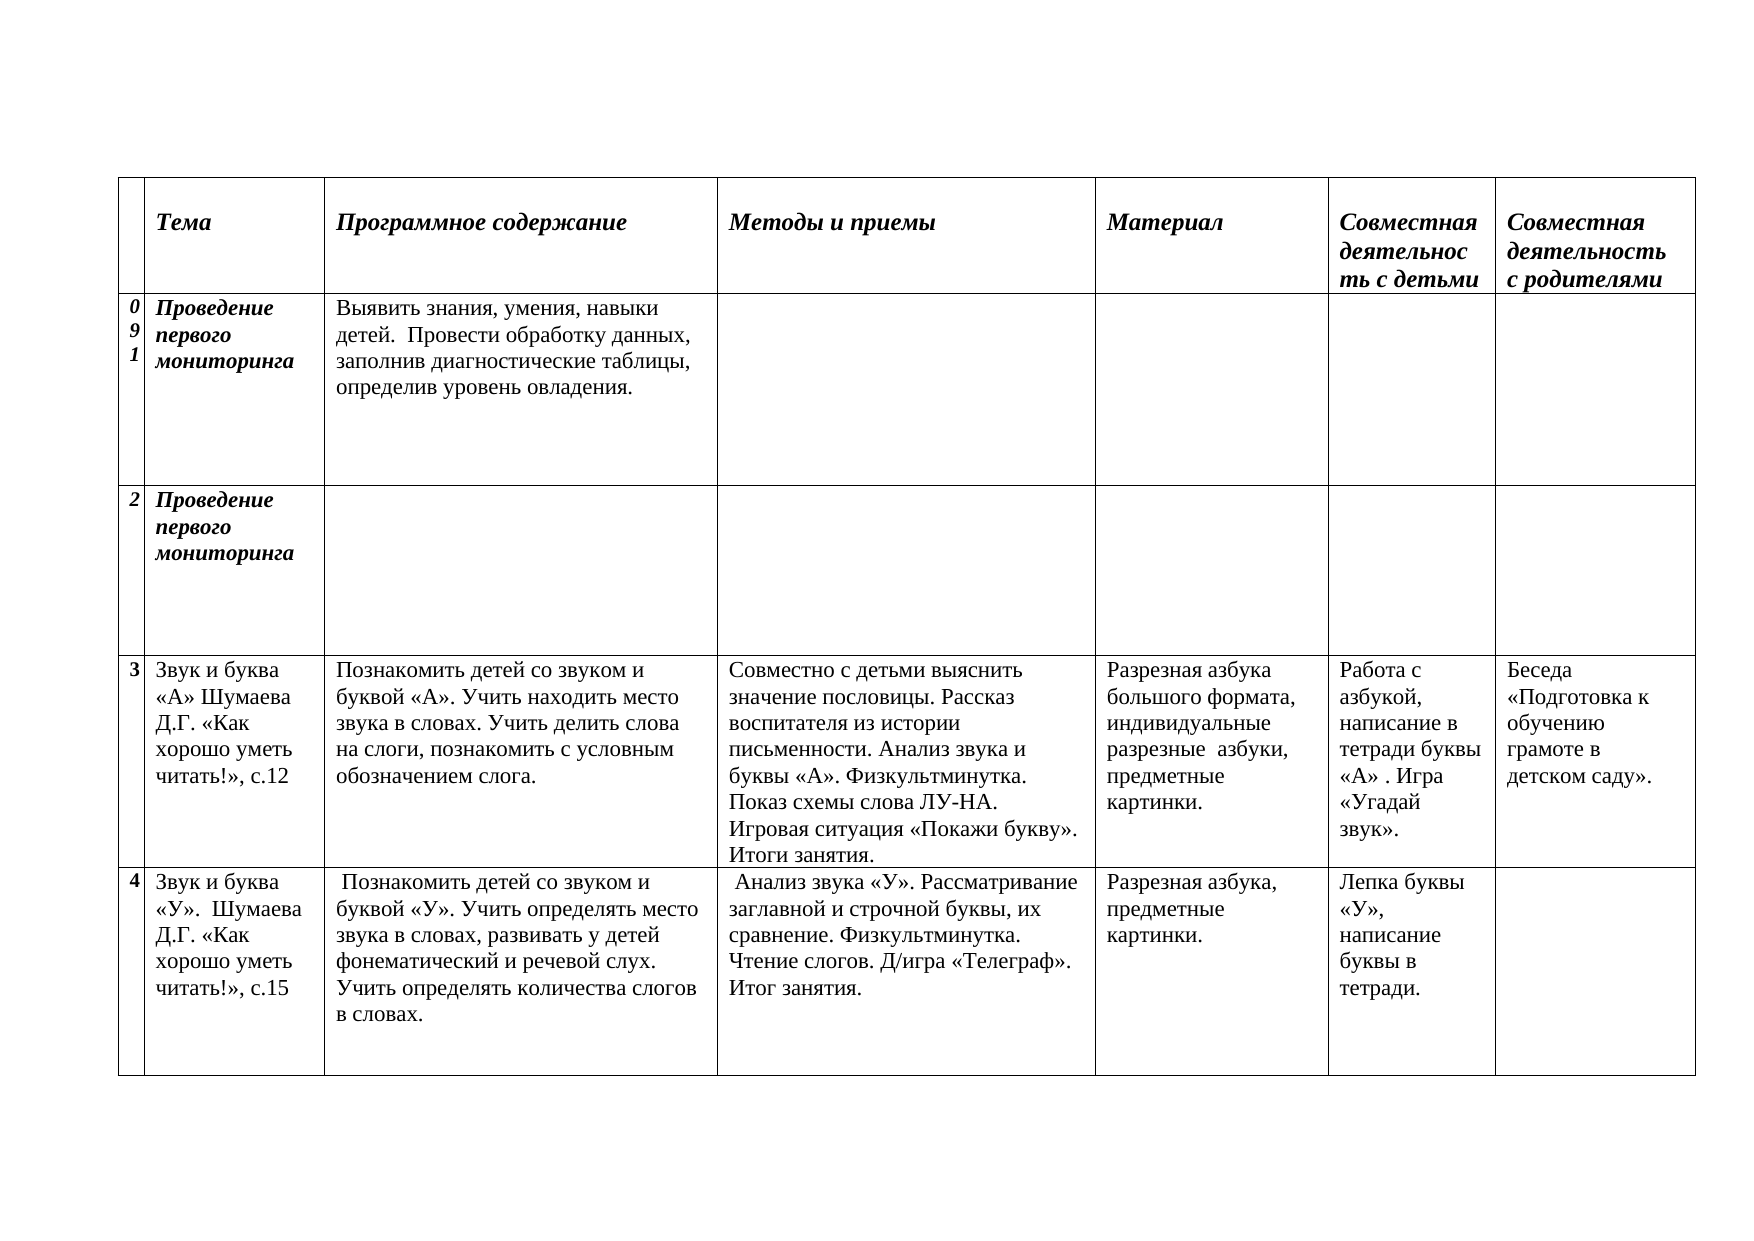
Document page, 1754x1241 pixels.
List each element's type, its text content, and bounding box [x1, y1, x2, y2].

table_cell Звук и буква «У». Шумаева Д.Г. «Как хорошо уметь читать!», с.15 [145, 868, 324, 1075]
table_cell Лепка буквы «У», написание буквы в тетради. [1329, 868, 1495, 1075]
table_header [119, 178, 144, 293]
table_cell Выявить знания, умения, навыки детей. Провести обработку данных, заполнив диагностические таблицы, определив уровень овладения. [325, 294, 717, 485]
table_cell [1329, 486, 1495, 655]
table_cell [1096, 294, 1328, 485]
table_cell 4 [119, 868, 144, 1075]
table_cell Проведение первого мониторинга [145, 294, 324, 485]
table_cell 091 [119, 294, 144, 485]
table_cell Познакомить детей со звуком и буквой «У». Учить определять место звука в словах, развивать у детей фонематический и речевой слух. Учить определять количества слогов в словах. [325, 868, 717, 1075]
table_cell [325, 486, 717, 655]
table_cell Анализ звука «У». Рассматривание заглавной и строчной буквы, их сравнение. Физкультминутка. Чтение слогов. Д/игра «Телеграф». Итог занятия. [718, 868, 1095, 1075]
table_header Тема [145, 178, 324, 293]
table_cell Разрезная азбука большого формата, индивидуальные разрезные азбуки, предметные картинки. [1096, 656, 1328, 867]
table_cell [1496, 486, 1695, 655]
table_cell Проведение первого мониторинга [145, 486, 324, 655]
table_cell 2 [119, 486, 144, 655]
table_cell [1496, 294, 1695, 485]
table_cell [718, 294, 1095, 485]
table_cell Совместно с детьми выяснить значение пословицы. Рассказ воспитателя из истории письменности. Анализ звука и буквы «А». Физкультминутка. Показ схемы слова ЛУ-НА. Игровая ситуация «Покажи букву». Итоги занятия. [718, 656, 1095, 867]
table_header Совместная деятельность c детьми [1329, 178, 1495, 293]
table_cell Работа с азбукой, написание в тетради буквы «А» . Игра «Угадай звук». [1329, 656, 1495, 867]
table_cell [718, 486, 1095, 655]
table_header Программное содержание [325, 178, 717, 293]
table_cell [1096, 486, 1328, 655]
table_cell Беседа «Подготовка к обучению грамоте в детском саду». [1496, 656, 1695, 867]
table_cell 3 [119, 656, 144, 867]
table_cell Разрезная азбука, предметные картинки. [1096, 868, 1328, 1075]
table_header Совместная деятельность с родителями [1496, 178, 1695, 293]
table_header Методы и приемы [718, 178, 1095, 293]
table_cell Познакомить детей со звуком и буквой «А». Учить находить место звука в словах. Учить делить слова на слоги, познакомить с условным обозначением слога. [325, 656, 717, 867]
table_cell [1496, 868, 1695, 1075]
table_cell [1329, 294, 1495, 485]
table_header Материал [1096, 178, 1328, 293]
table_cell Звук и буква «А» Шумаева Д.Г. «Как хорошо уметь читать!», с.12 [145, 656, 324, 867]
